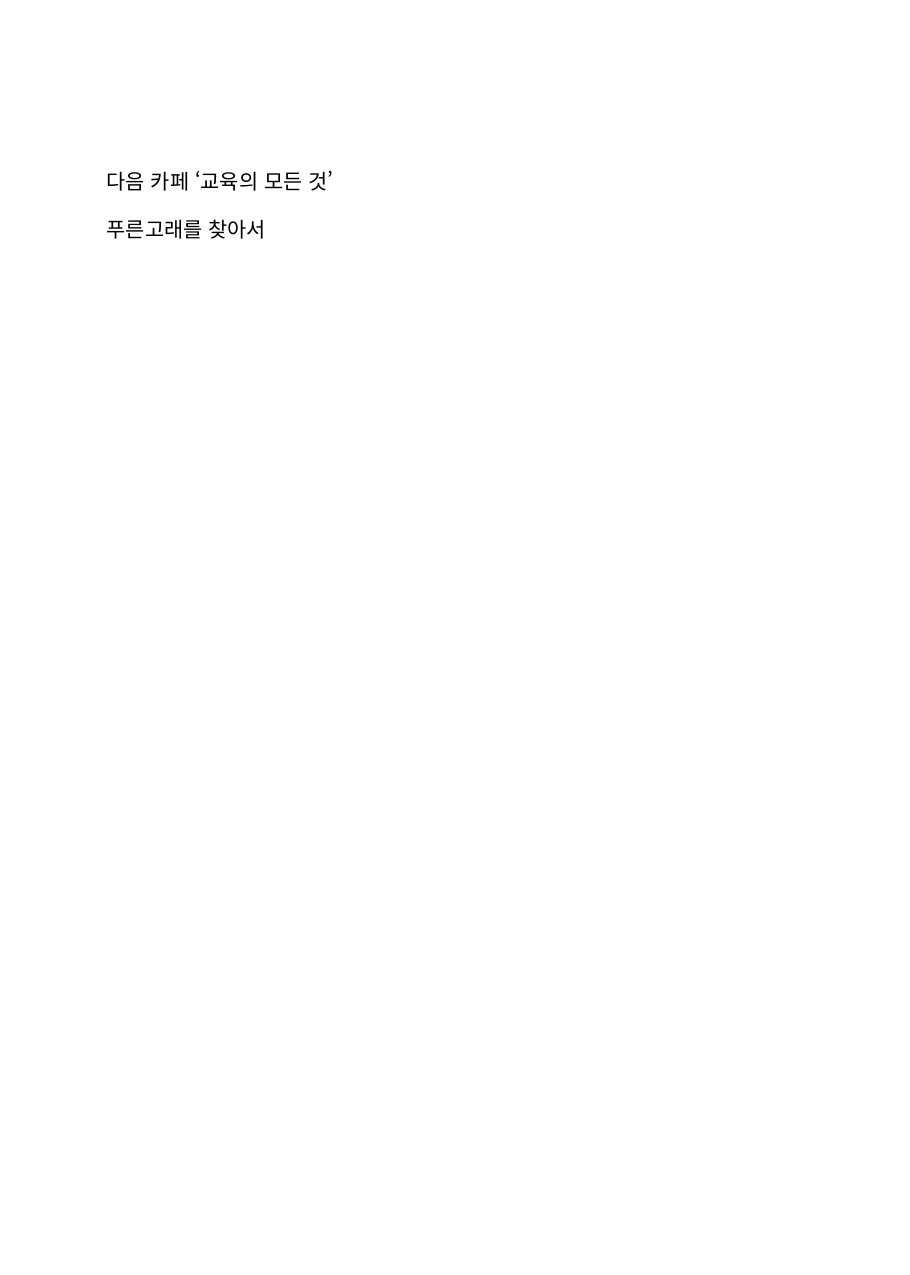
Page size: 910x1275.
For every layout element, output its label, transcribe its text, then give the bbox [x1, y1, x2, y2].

text 다음 카페 ‘교육의 모든 것’ [106, 165, 803, 196]
text 푸른고래를 찾아서 [106, 214, 803, 244]
